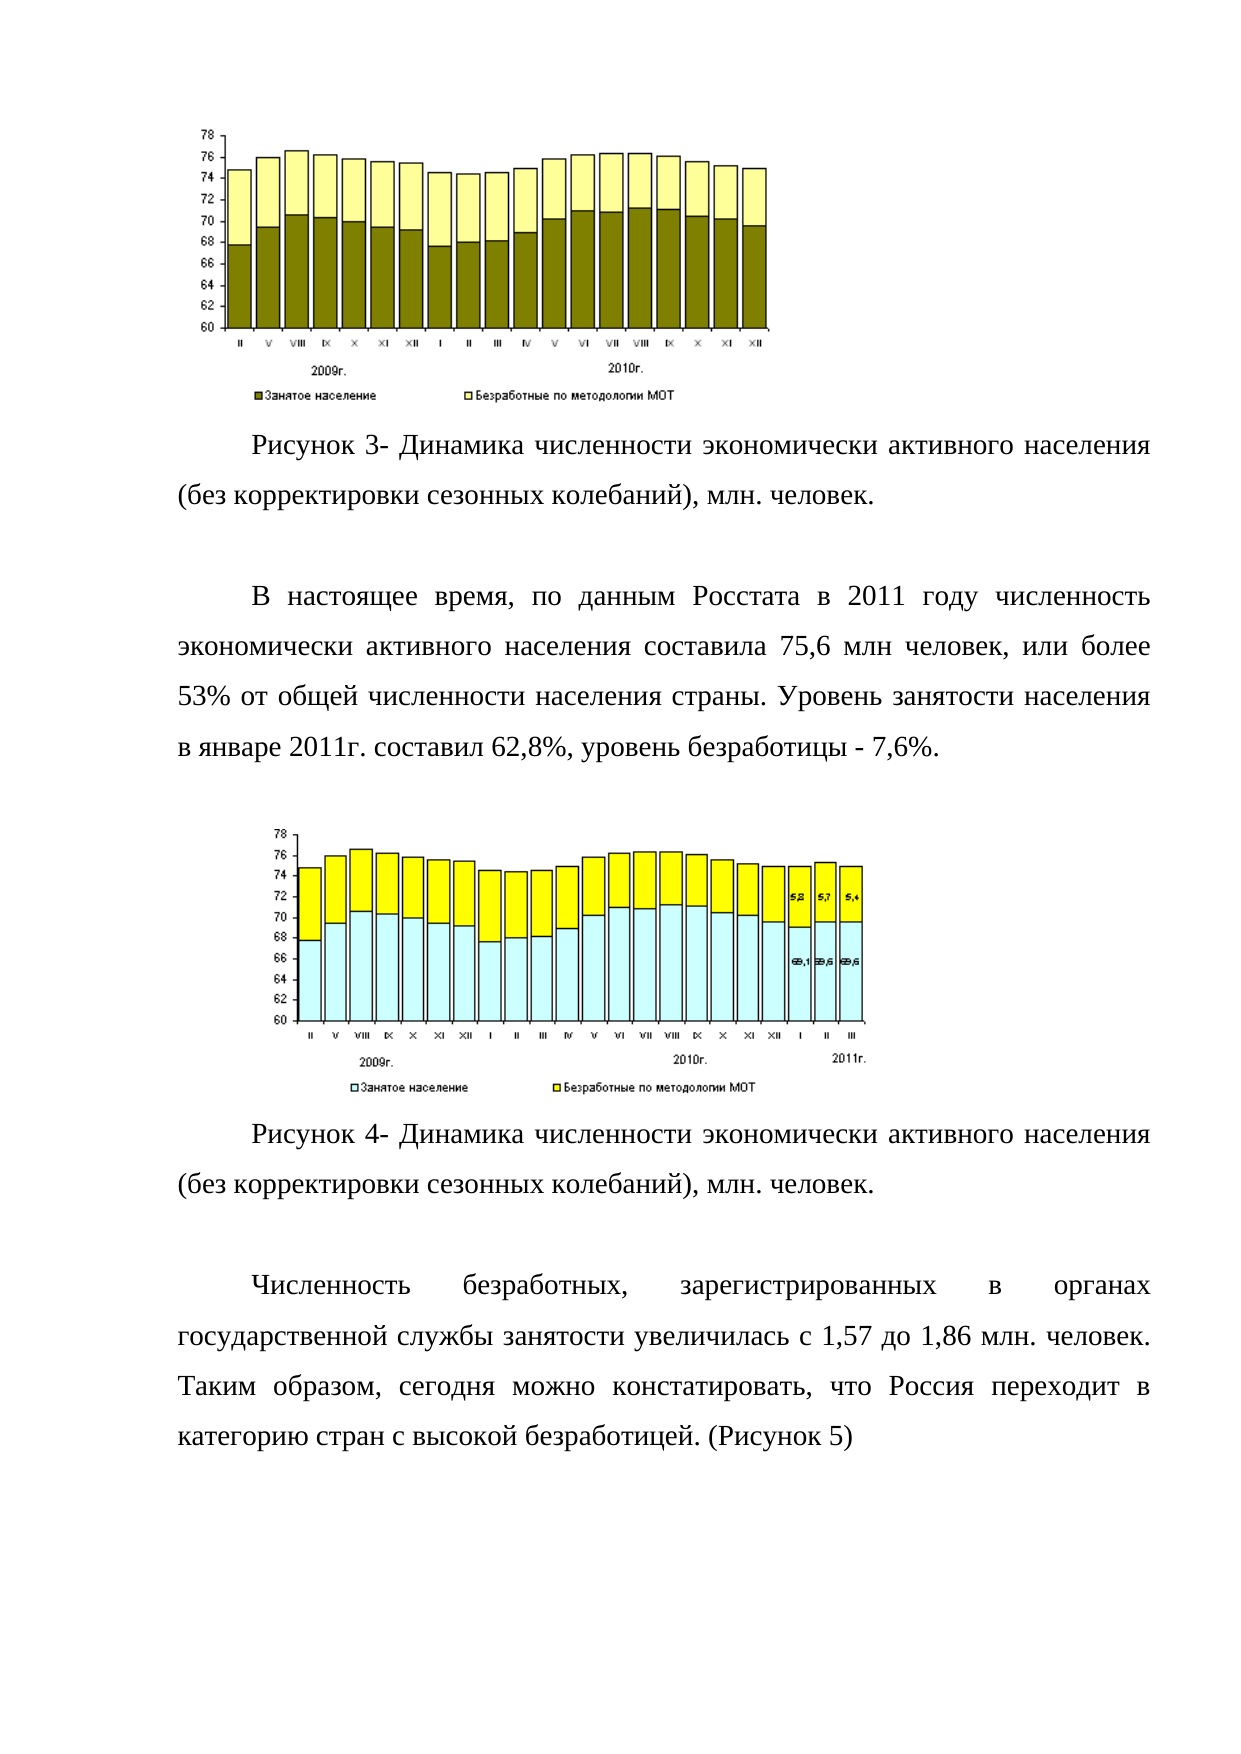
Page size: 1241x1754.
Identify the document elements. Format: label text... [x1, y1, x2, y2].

text Рисунок 4- Динамика численности экономически активного населения (без корректировки сезонных колебаний), млн. человек. [177, 1116, 1152, 1200]
text Численность безработных, зарегистрированных в органах государственной службы занятости увеличилась с 1,57 до 1,86 млн. человек. Таким образом, сегодня можно констатировать, что Россия переходит в категорию стран с высокой безработицей. (Рисунок 5) [177, 1267, 1152, 1452]
text Рисунок 3- Динамика численности экономически активного населения (без корректировки сезонных колебаний), млн. человек. [177, 427, 1152, 511]
picture [251, 829, 884, 1105]
text В настоящее время, по данным Росстата в 2011 году численность экономически активного населения составила 75,6 млн человек, или более 53% от общей численности населения страны. Уровень занятости населения в январе 2011г. составил 62,8%, уровень безработицы - 7,6%. [177, 578, 1152, 762]
picture [177, 123, 775, 415]
